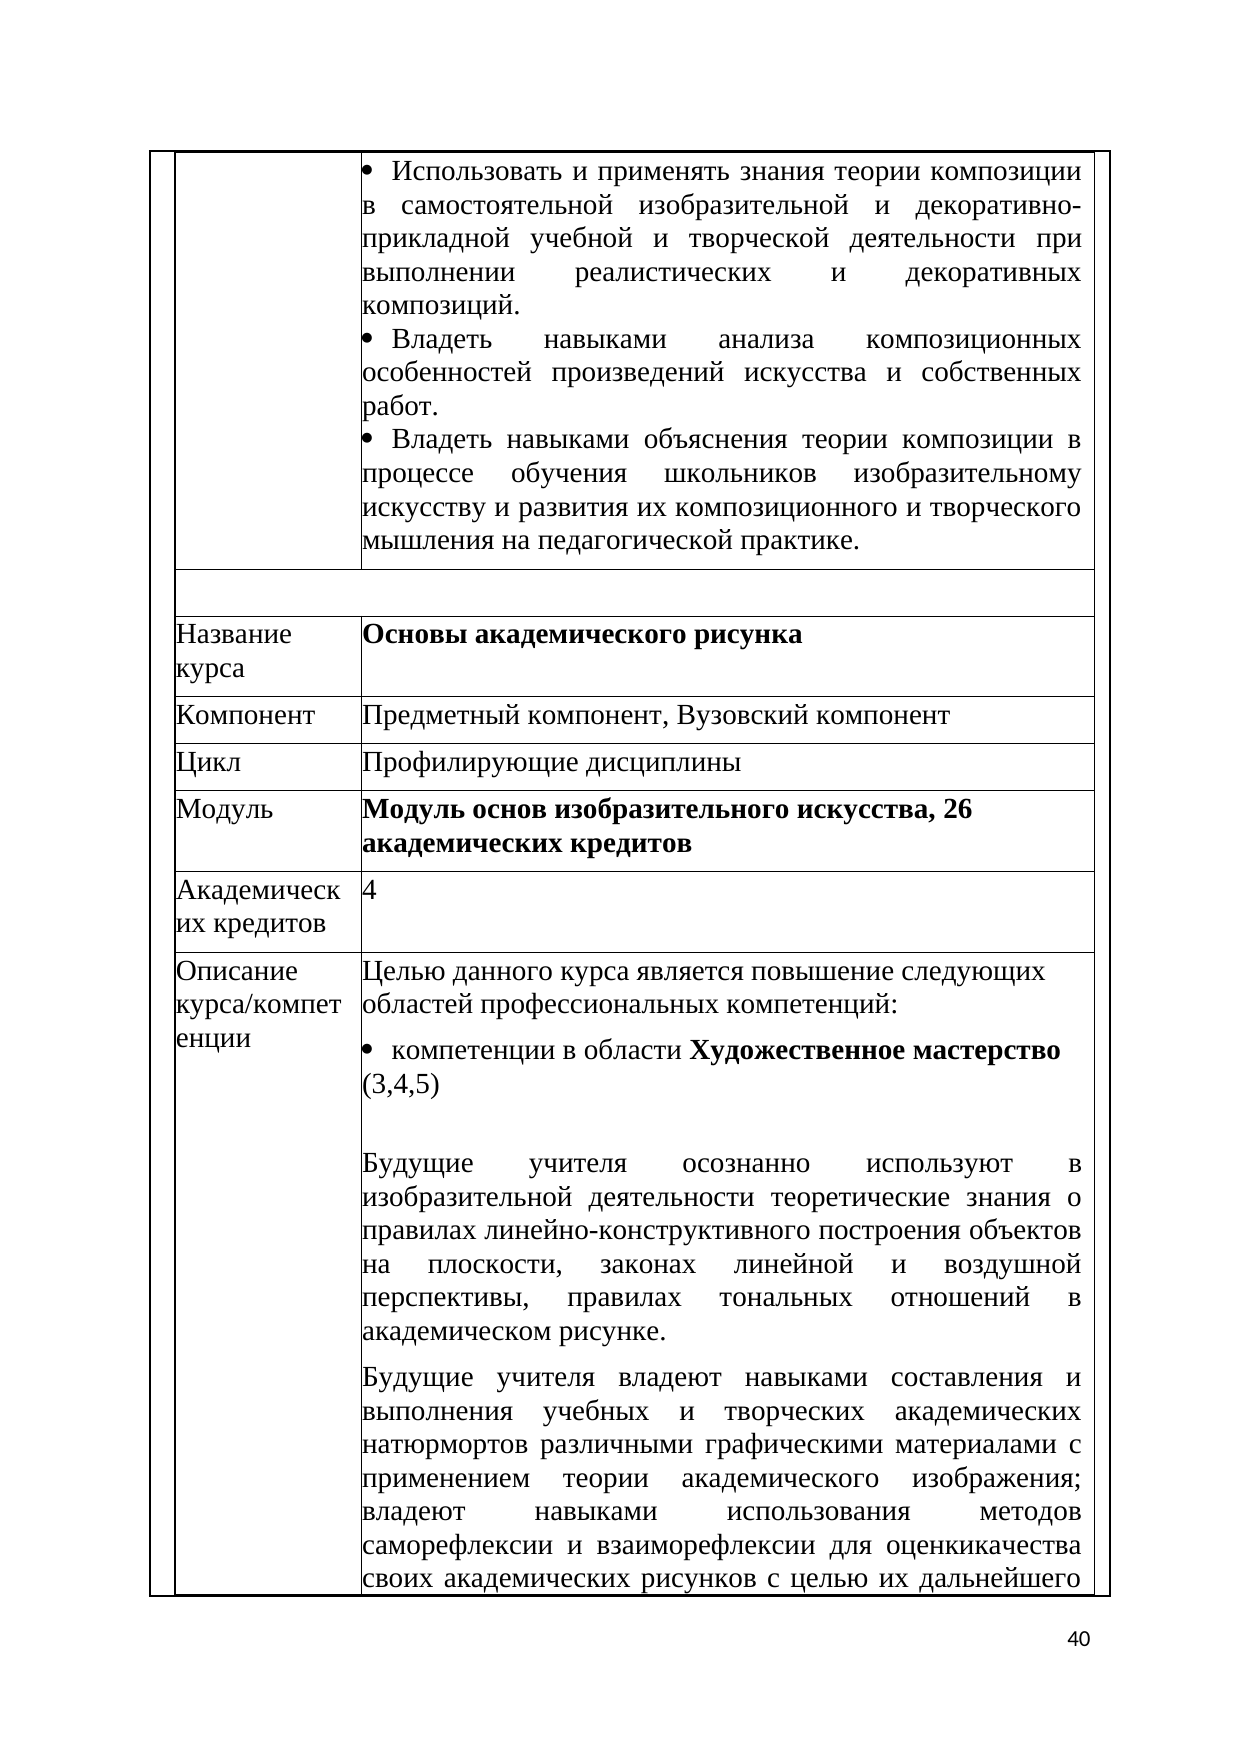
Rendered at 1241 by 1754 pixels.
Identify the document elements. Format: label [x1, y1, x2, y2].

table_cell [362, 697, 1094, 743]
table_cell [1095, 152, 1109, 1595]
table_cell [176, 570, 1094, 616]
table_cell [362, 153, 1094, 569]
table_cell [176, 697, 361, 743]
table_cell [362, 617, 1094, 696]
table_cell [151, 152, 174, 1595]
table_cell [176, 617, 361, 696]
table_cell [176, 153, 361, 569]
